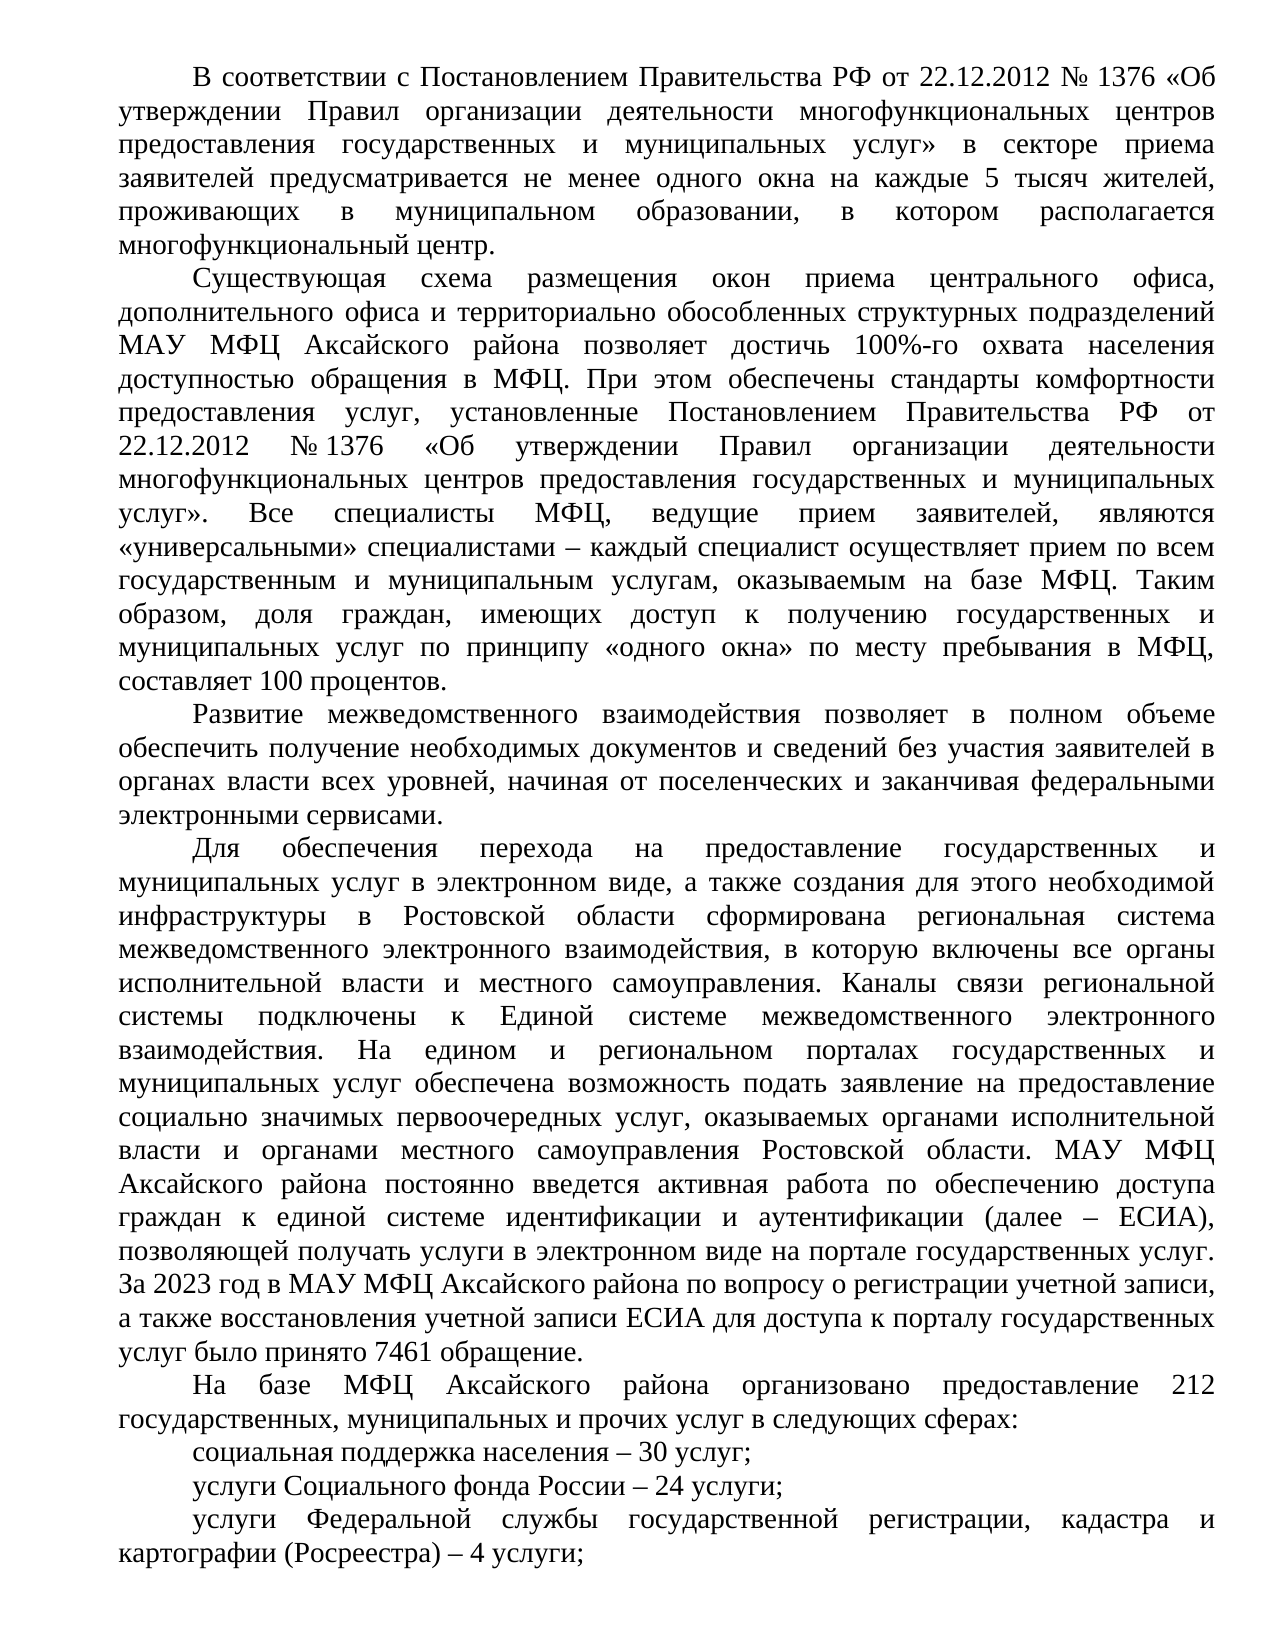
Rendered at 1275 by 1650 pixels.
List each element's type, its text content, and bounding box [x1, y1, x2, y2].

text На базе МФЦ Аксайского района организовано предоставление 212 государственных, муниципальных и прочих услуг в следующих сферах: [118, 1367, 1216, 1434]
text Существующая схема размещения окон приема центрального офиса, дополнительного офиса и территориально обособленных структурных подразделений МАУ МФЦ Аксайского района позволяет достичь 100%-го охвата населения доступностью обращения в МФЦ. При этом обеспечены стандарты комфортности предоставления услуг, установленные Постановлением Правительства РФ от 22.12.2012 № 1376 «Об утверждении Правил организации деятельности многофункциональных центров предоставления государственных и муниципальных услуг». Все специалисты МФЦ, ведущие прием заявителей, являются «универсальными» специалистами – каждый специалист осуществляет прием по всем государственным и муниципальным услугам, оказываемым на базе МФЦ. Таким образом, доля граждан, имеющих доступ к получению государственных и муниципальных услуг по принципу «одного окна» по месту пребывания в МФЦ, составляет 100 процентов. [118, 260, 1216, 696]
text Развитие межведомственного взаимодействия позволяет в полном объеме обеспечить получение необходимых документов и сведений без участия заявителей в органах власти всех уровней, начиная от поселенческих и заканчивая федеральными электронными сервисами. [118, 696, 1216, 831]
text услуги Федеральной службы государственной регистрации, кадастра и картографии (Росреестра) – 4 услуги; [118, 1501, 1216, 1568]
text социальная поддержка населения – 30 услуг; [118, 1434, 1216, 1468]
text Для обеспечения перехода на предоставление государственных и муниципальных услуг в электронном виде, а также создания для этого необходимой инфраструктуры в Ростовской области сформирована региональная система межведомственного электронного взаимодействия, в которую включены все органы исполнительной власти и местного самоуправления. Каналы связи региональной системы подключены к Единой системе межведомственного электронного взаимодействия. На едином и региональном порталах государственных и муниципальных услуг обеспечена возможность подать заявление на предоставление социально значимых первоочередных услуг, оказываемых органами исполнительной власти и органами местного самоуправления Ростовской области. МАУ МФЦ Аксайского района постоянно введется активная работа по обеспечению доступа граждан к единой системе идентификации и аутентификации (далее – ЕСИА), позволяющей получать услуги в электронном виде на портале государственных услуг. За 2023 год в МАУ МФЦ Аксайского района по вопросу о регистрации учетной записи, а также восстановления учетной записи ЕСИА для доступа к порталу государственных услуг было принято 7461 обращение. [118, 831, 1216, 1367]
text услуги Социального фонда России – 24 услуги; [118, 1468, 1216, 1501]
text В соответствии с Постановлением Правительства РФ от 22.12.2012 № 1376 «Об утверждении Правил организации деятельности многофункциональных центров предоставления государственных и муниципальных услуг» в секторе приема заявителей предусматривается не менее одного окна на каждые 5 тысяч жителей, проживающих в муниципальном образовании, в котором располагается многофункциональный центр. [118, 59, 1216, 260]
